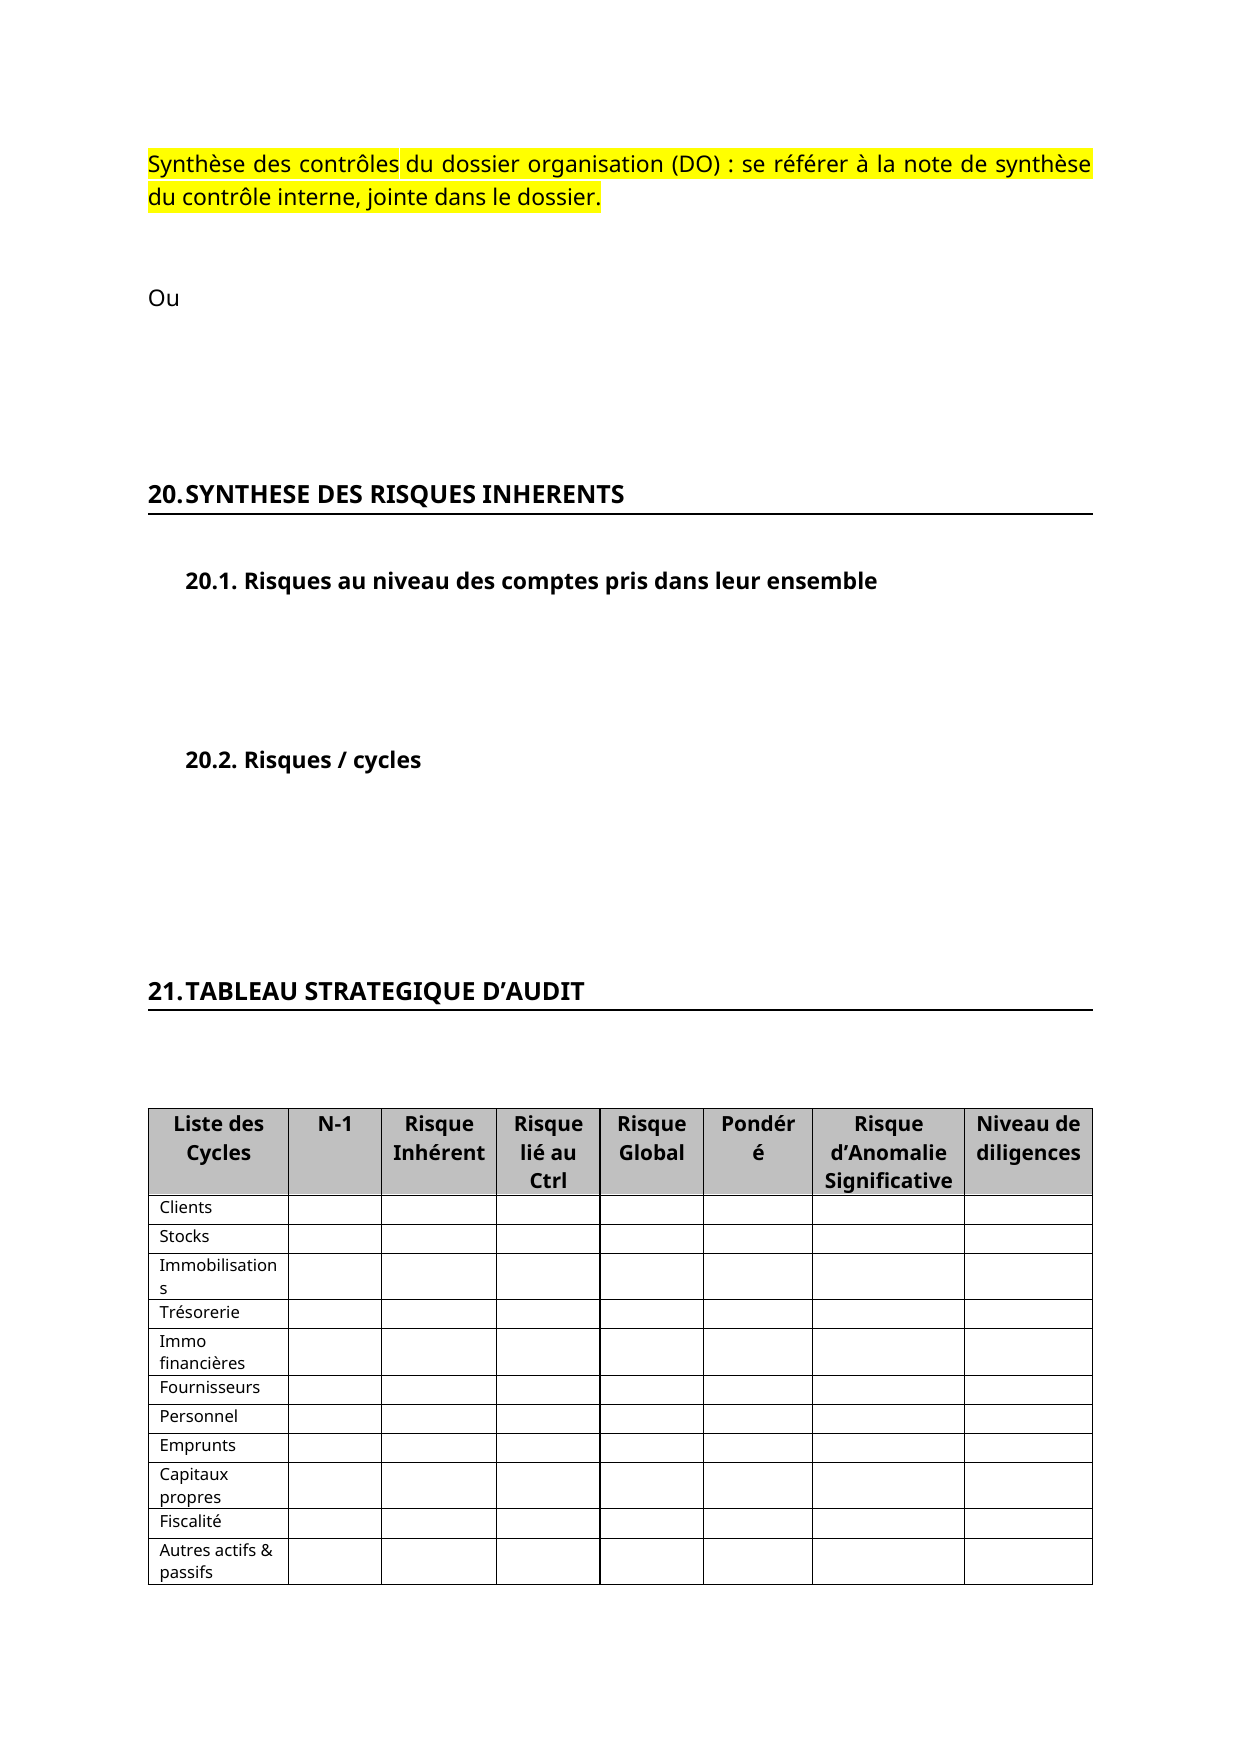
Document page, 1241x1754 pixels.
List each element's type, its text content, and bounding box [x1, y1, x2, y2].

subtitle TABLEAU STRATEGIQUE D’AUDIT [148, 973, 1093, 1009]
table_cell [289, 1539, 381, 1584]
table_cell [704, 1196, 812, 1224]
table_header Risque d’Anomalie Significative [813, 1109, 964, 1194]
table_cell [601, 1300, 703, 1328]
table_cell [497, 1509, 599, 1537]
table_cell [497, 1300, 599, 1328]
table_cell [382, 1225, 496, 1253]
table_cell [601, 1225, 703, 1253]
table_header Pondéré [704, 1109, 812, 1194]
table_cell Immobilisations [149, 1254, 288, 1299]
table_cell [704, 1509, 812, 1537]
table_cell [497, 1329, 599, 1375]
table_cell [813, 1254, 964, 1299]
table_cell [289, 1225, 381, 1253]
table_header Risque Inhérent [382, 1109, 496, 1194]
table_cell [965, 1300, 1092, 1328]
list Synthèse des contrôles du dossier organisation (DO) : se référer à la note de synthèse du contrôle interne, jointe dans le dossier. [148, 148, 1093, 213]
table_cell [813, 1434, 964, 1462]
table_cell Clients [149, 1196, 288, 1224]
table_cell [382, 1254, 496, 1299]
table_cell [965, 1196, 1092, 1224]
table_cell [601, 1539, 703, 1584]
table_cell [289, 1376, 381, 1404]
subtitle Risques / cycles [185, 744, 1093, 775]
table_cell Trésorerie [149, 1300, 288, 1328]
table_cell [965, 1509, 1092, 1537]
table_cell [965, 1225, 1092, 1253]
subtitle SYNTHESE DES RISQUES INHERENTS [148, 477, 1093, 513]
table_header Risque lié au Ctrl [497, 1109, 599, 1194]
table_cell Stocks [149, 1225, 288, 1253]
table_cell [704, 1329, 812, 1375]
table_cell [382, 1196, 496, 1224]
table_cell [289, 1196, 381, 1224]
table_header Liste des Cycles [149, 1109, 288, 1194]
table_cell Fiscalité [149, 1509, 288, 1537]
table_cell [965, 1539, 1092, 1584]
table_cell Capitaux propres [149, 1463, 288, 1508]
table_cell Autres actifs & passifs [149, 1539, 288, 1584]
table_cell [497, 1196, 599, 1224]
table_cell [601, 1434, 703, 1462]
table_cell [289, 1434, 381, 1462]
table_cell [601, 1463, 703, 1508]
list Ou [148, 282, 1093, 313]
table_cell [601, 1254, 703, 1299]
table_cell [497, 1376, 599, 1404]
table_cell Fournisseurs [149, 1376, 288, 1404]
table_cell Immo financières [149, 1329, 288, 1375]
table_cell [813, 1376, 964, 1404]
table_cell Emprunts [149, 1434, 288, 1462]
table_cell [704, 1463, 812, 1508]
table_cell [813, 1509, 964, 1537]
table_cell [382, 1376, 496, 1404]
table_cell [497, 1405, 599, 1433]
table_cell [382, 1509, 496, 1537]
table_cell [704, 1539, 812, 1584]
table_cell [704, 1225, 812, 1253]
table_header Niveau de diligences [965, 1109, 1092, 1194]
table_cell [813, 1539, 964, 1584]
table_cell [382, 1463, 496, 1508]
table_cell [497, 1434, 599, 1462]
table_cell [289, 1463, 381, 1508]
table_cell Personnel [149, 1405, 288, 1433]
table_header Risque Global [601, 1109, 703, 1194]
table_cell [382, 1434, 496, 1462]
table_cell [813, 1300, 964, 1328]
table_cell [289, 1405, 381, 1433]
table_cell [289, 1329, 381, 1375]
table_cell [601, 1509, 703, 1537]
table_cell [382, 1539, 496, 1584]
table_cell [601, 1376, 703, 1404]
table_cell [965, 1434, 1092, 1462]
table_cell [704, 1254, 812, 1299]
table_cell [497, 1254, 599, 1299]
table_cell [813, 1463, 964, 1508]
table_cell [601, 1329, 703, 1375]
table_cell [497, 1539, 599, 1584]
table_cell [813, 1196, 964, 1224]
table_cell [704, 1300, 812, 1328]
table_cell [497, 1463, 599, 1508]
subtitle Risques au niveau des comptes pris dans leur ensemble [185, 565, 1093, 596]
table_cell [497, 1225, 599, 1253]
table_cell [704, 1376, 812, 1404]
table_cell [813, 1329, 964, 1375]
table_cell [289, 1300, 381, 1328]
table_cell [813, 1225, 964, 1253]
table_cell [965, 1329, 1092, 1375]
table_cell [382, 1300, 496, 1328]
table_cell [601, 1196, 703, 1224]
table_cell [289, 1509, 381, 1537]
table_cell [965, 1254, 1092, 1299]
table_cell [813, 1405, 964, 1433]
table_cell [601, 1405, 703, 1433]
table_cell [289, 1254, 381, 1299]
table_cell [965, 1405, 1092, 1433]
table_cell [965, 1463, 1092, 1508]
table_cell [382, 1405, 496, 1433]
table_cell [382, 1329, 496, 1375]
table_header N-1 [289, 1109, 381, 1194]
table_cell [704, 1405, 812, 1433]
table_cell [965, 1376, 1092, 1404]
table_cell [704, 1434, 812, 1462]
